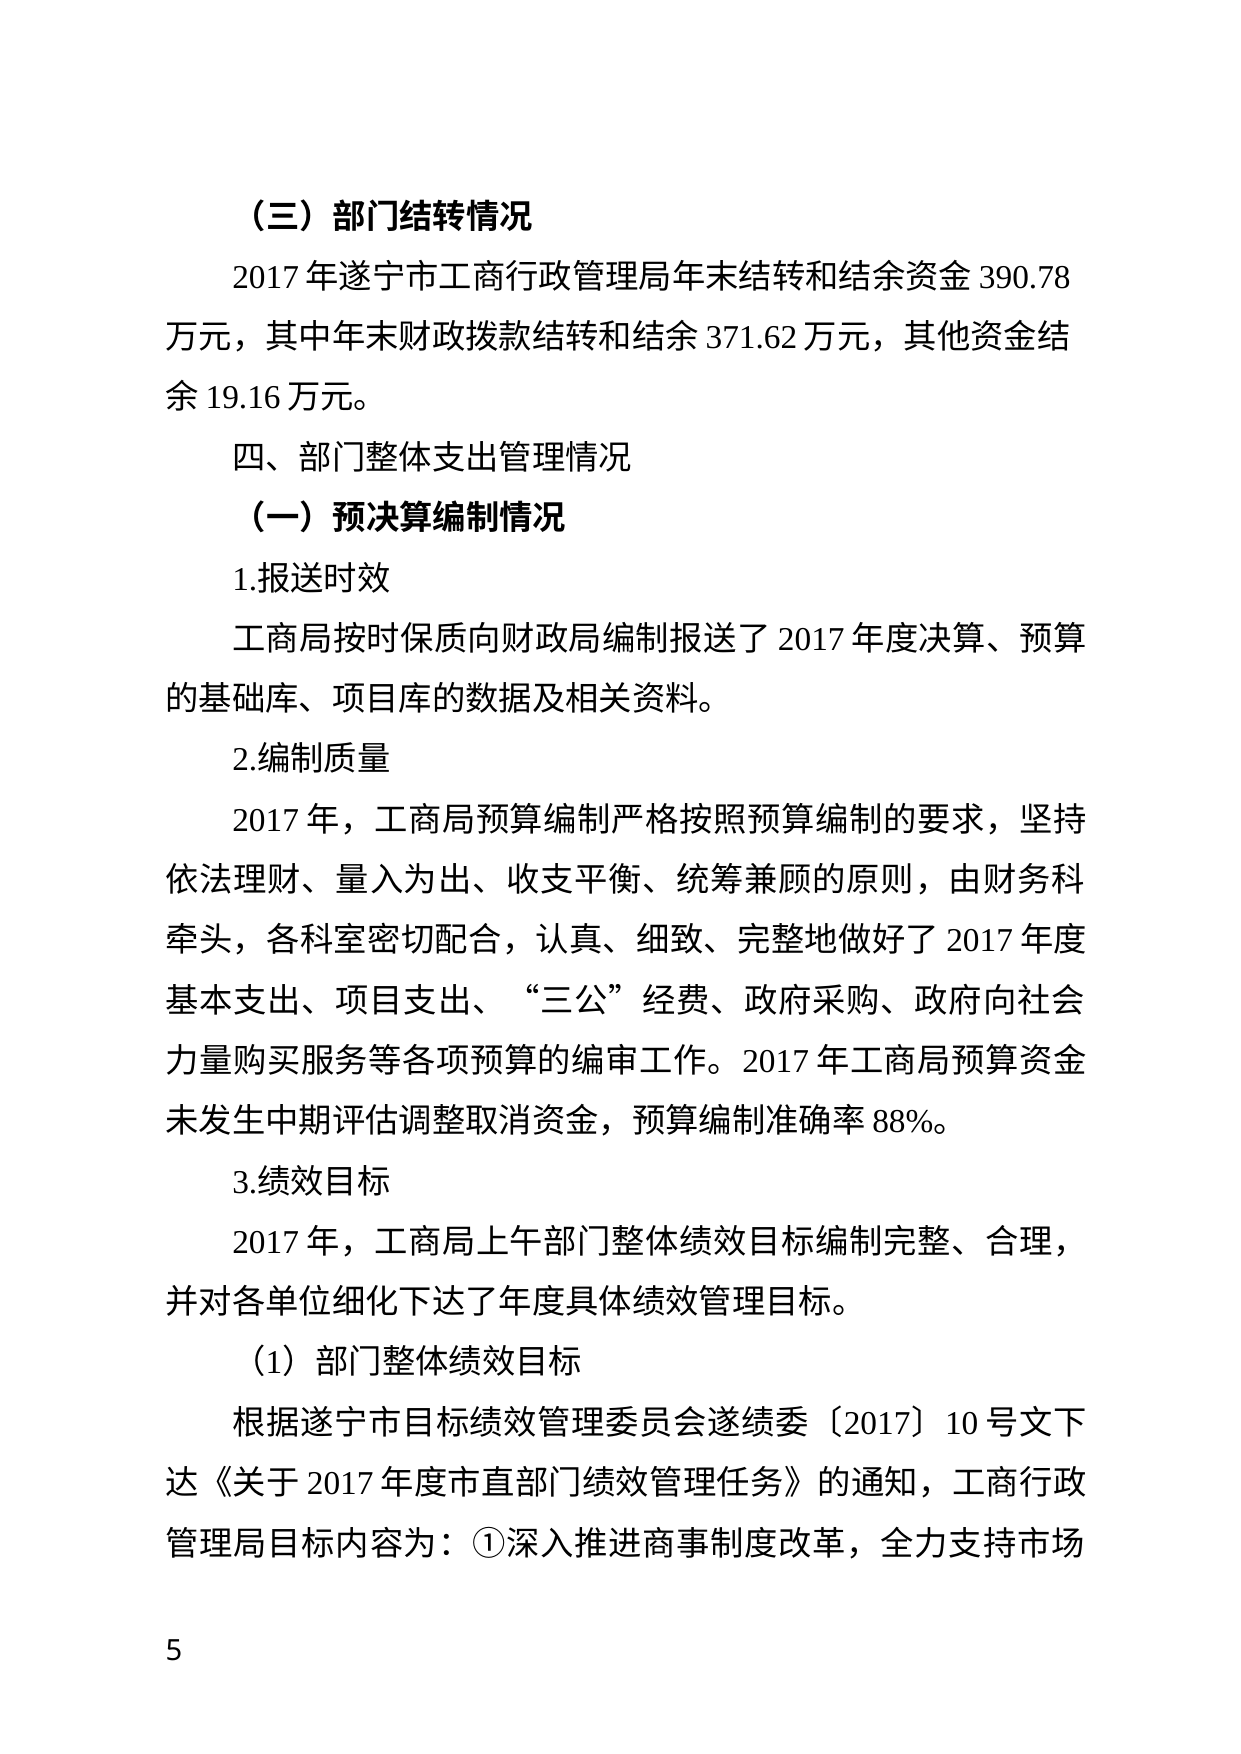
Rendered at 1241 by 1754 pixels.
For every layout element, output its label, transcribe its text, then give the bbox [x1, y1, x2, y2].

text （一）预决算编制情况 [165, 485, 1087, 545]
text 2017年，工商局上午部门整体绩效目标编制完整、合理，并对各单位细化下达了年度具体绩效管理目标。 [165, 1209, 1087, 1329]
text 工商局按时保质向财政局编制报送了2017年度决算、预算的基础库、项目库的数据及相关资料。 [165, 606, 1087, 726]
text 2.编制质量 [165, 726, 1087, 786]
text 1.报送时效 [165, 545, 1087, 606]
text （1）部门整体绩效目标 [165, 1329, 1087, 1389]
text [165, 1389, 1087, 1571]
text 2017年，工商局预算编制严格按照预算编制的要求，坚持依法理财、量入为出、收支平衡、统筹兼顾的原则，由财务科牵头，各科室密切配合，认真、细致、完整地做好了2017年度基本支出、项目支出、“三公”经费、政府采购、政府向社会力量购买服务等各项预算的编审工作。2017年工商局预算资金未发生中期评估调整取消资金，预算编制准确率88%。 [165, 786, 1087, 1148]
text 四、部门整体支出管理情况 [165, 424, 1087, 485]
text 3.绩效目标 [165, 1148, 1087, 1209]
text 2017年遂宁市工商行政管理局年末结转和结余资金390.78万元，其中年末财政拨款结转和结余371.62万元，其他资金结余19.16万元。 [165, 244, 1087, 424]
text （三）部门结转情况 [165, 183, 1087, 244]
